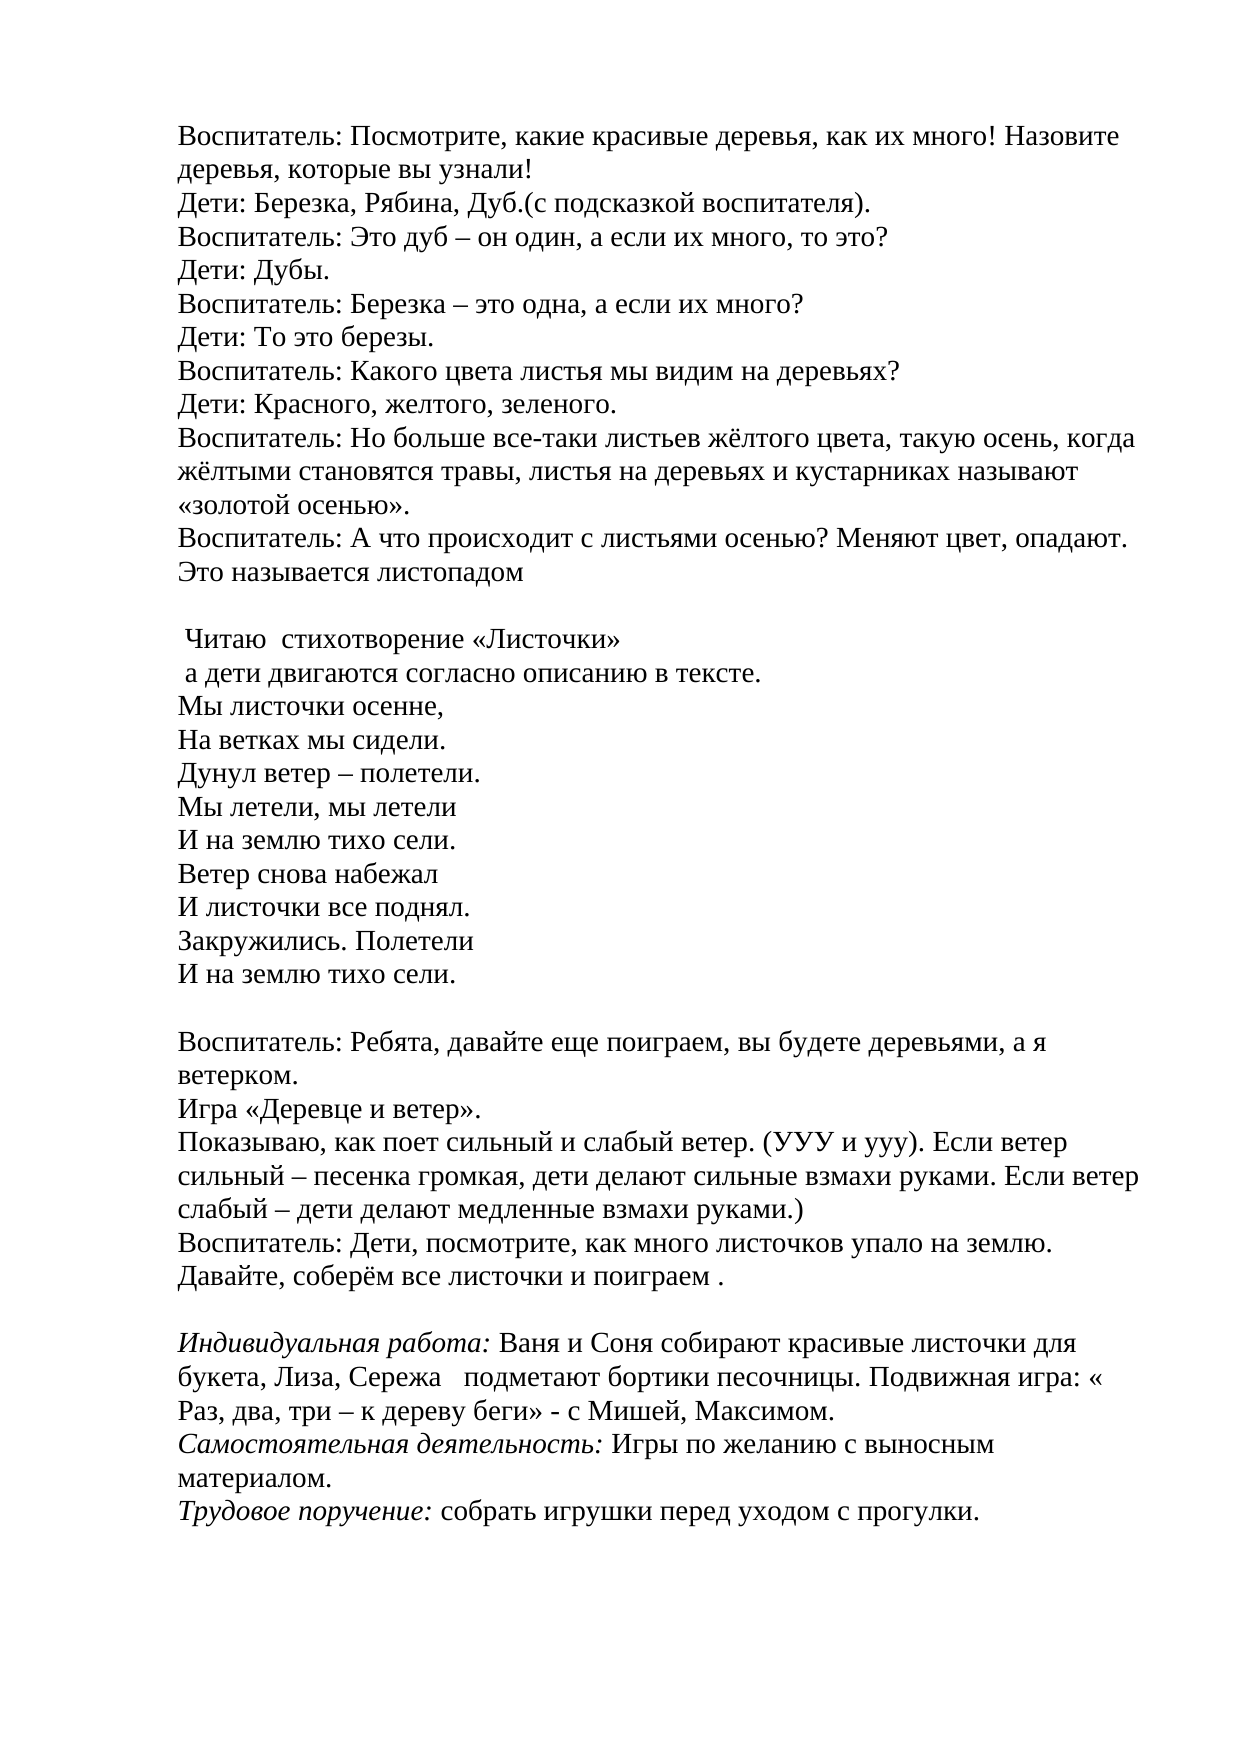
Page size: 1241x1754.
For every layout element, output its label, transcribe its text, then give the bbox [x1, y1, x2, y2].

text И листочки все поднял. [177, 889, 1152, 923]
text Воспитатель: Посмотрите, какие красивые деревья, как их много! Назовите деревья, которые вы узнали! [177, 118, 1152, 185]
text Мы листочки осенне, [177, 688, 1152, 722]
text Индивидуальная работа: Ваня и Соня собирают красивые листочки для букета, Лиза, Сережа подметают бортики песочницы. Подвижная игра: « Раз, два, три – к дереву беги» - с Мишей, Максимом. [177, 1326, 1152, 1426]
text Трудовое поручение: собрать игрушки перед уходом с прогулки. [177, 1493, 1152, 1527]
text Дети: То это березы. [177, 319, 1152, 353]
text Игра «Деревце и ветер». [177, 1091, 1152, 1124]
text И на землю тихо сели. [177, 957, 1152, 990]
text Читаю стихотворение «Листочки» [177, 621, 1152, 655]
text Дети: Красного, желтого, зеленого. [177, 386, 1152, 420]
text Самостоятельная деятельность: Игры по желанию с выносным материалом. [177, 1426, 1152, 1493]
text И на землю тихо сели. [177, 822, 1152, 856]
text Давайте, соберём все листочки и поиграем . [177, 1258, 1152, 1292]
text Воспитатель: А что происходит с листьями осенью? Меняют цвет, опадают. Это называется листопадом [177, 521, 1152, 588]
text Закружились. Полетели [177, 923, 1152, 957]
text Воспитатель: Но больше все-таки листьев жёлтого цвета, такую осень, когда жёлтыми становятся травы, листья на деревьях и кустарниках называют «золотой осенью». [177, 420, 1152, 521]
text Воспитатель: Какого цвета листья мы видим на деревьях? [177, 353, 1152, 386]
text Ветер снова набежал [177, 856, 1152, 889]
text а дети двигаются согласно описанию в тексте. [177, 655, 1152, 688]
text Мы летели, мы летели [177, 789, 1152, 822]
text Воспитатель: Березка – это одна, а если их много? [177, 286, 1152, 319]
text Воспитатель: Это дуб – он один, а если их много, то это? [177, 219, 1152, 252]
text Воспитатель: Ребята, давайте еще поиграем, вы будете деревьями, а я ветерком. [177, 1024, 1152, 1091]
text Воспитатель: Дети, посмотрите, как много листочков упало на землю. [177, 1225, 1152, 1258]
text Дети: Березка, Рябина, Дуб.(с подсказкой воспитателя). [177, 185, 1152, 219]
text Показываю, как поет сильный и слабый ветер. (УУУ и ууу). Если ветер сильный – песенка громкая, дети делают сильные взмахи руками. Если ветер слабый – дети делают медленные взмахи руками.) [177, 1124, 1152, 1225]
text Дети: Дубы. [177, 252, 1152, 286]
text Дунул ветер – полетели. [177, 755, 1152, 789]
text На ветках мы сидели. [177, 722, 1152, 755]
